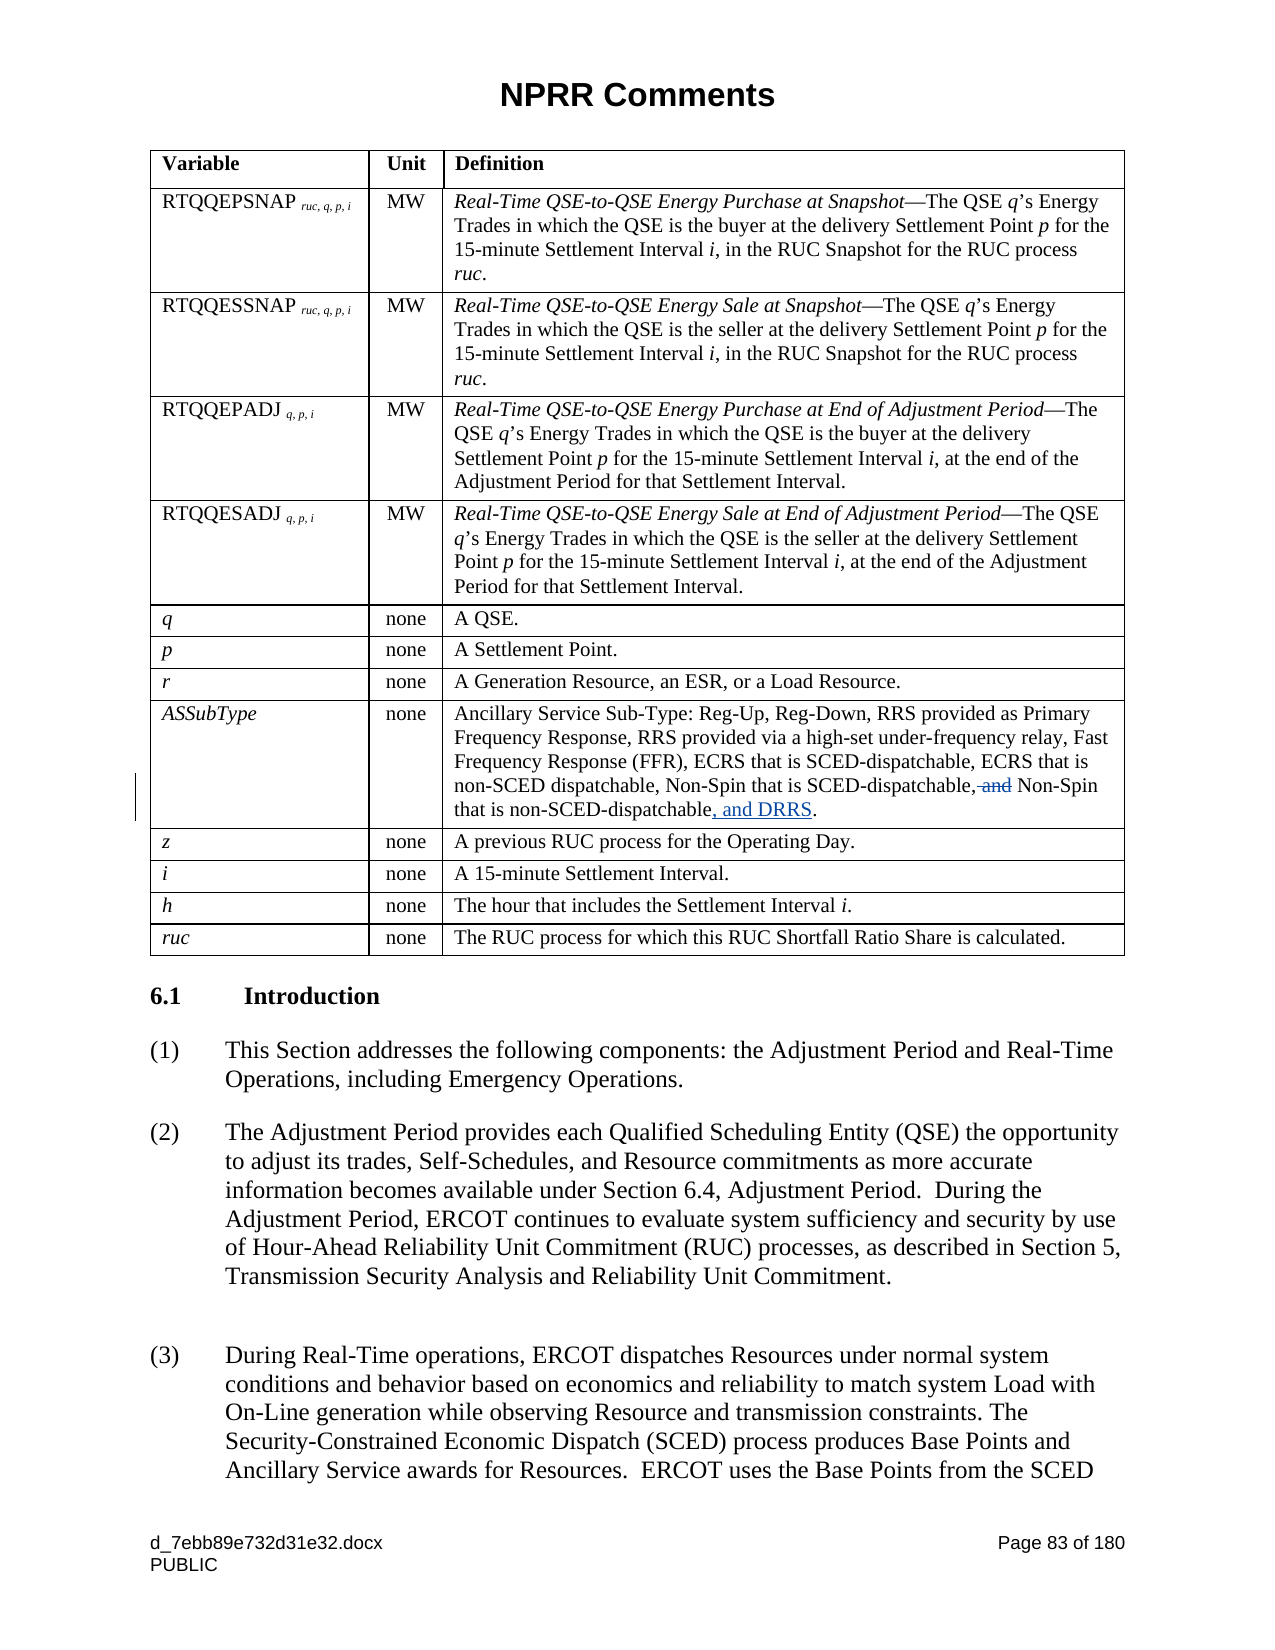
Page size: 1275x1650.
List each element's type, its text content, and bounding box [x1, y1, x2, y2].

table_cell p [151, 637, 368, 668]
text (2) The Adjustment Period provides each Qualified Scheduling Entity (QSE) the opportunity to adjust its trades, Self-Schedules, and Resource commitments as more accurate information becomes available under Section 6.4, Adjustment Period. During the Adjustment Period, ERCOT continues to evaluate system sufficiency and security by use of Hour-Ahead Reliability Unit Commitment (RUC) processes, as described in Section 5, Transmission Security Analysis and Reliability Unit Commitment. [150, 1117, 1125, 1290]
table_cell none [370, 701, 442, 828]
table_cell Real-Time QSE-to-QSE Energy Purchase at Snapshot—The QSE q’s Energy Trades in which the QSE is the buyer at the delivery Settlement Point p for the 15-minute Settlement Interval i, in the RUC Snapshot for the RUC process ruc. [443, 189, 1124, 292]
table_cell none [370, 606, 442, 636]
table_cell none [370, 829, 442, 859]
table_header Unit [370, 151, 443, 188]
table_cell ruc [151, 925, 368, 955]
table_header Definition [445, 151, 1124, 188]
table_cell r [151, 669, 368, 699]
table_cell Ancillary Service Sub-Type: Reg-Up, Reg-Down, RRS provided as Primary Frequency Response, RRS provided via a high-set under-frequency relay, Fast Frequency Response (FFR), ECRS that is SCED-dispatchable, ECRS that is non-SCED dispatchable, Non-Spin that is SCED-dispatchable, Non-Spin that is non-SCED-dispatchable. [443, 701, 1124, 828]
table_cell Real-Time QSE-to-QSE Energy Purchase at End of Adjustment Period—The QSE q’s Energy Trades in which the QSE is the buyer at the delivery Settlement Point p for the 15-minute Settlement Interval i, at the end of the Adjustment Period for that Settlement Interval. [443, 397, 1124, 500]
table_cell MW [370, 501, 442, 604]
table_cell RTQQEPSNAP ruc, q, p, i [151, 189, 368, 292]
table_cell The RUC process for which this RUC Shortfall Ratio Share is calculated. [443, 925, 1124, 955]
table_cell The hour that includes the Settlement Interval i. [443, 893, 1124, 923]
table_cell none [370, 893, 442, 923]
table_cell MW [370, 189, 442, 292]
table_cell A previous RUC process for the Operating Day. [443, 829, 1124, 859]
table_cell z [151, 829, 368, 859]
table_cell A QSE. [443, 606, 1124, 636]
table_cell none [370, 637, 442, 668]
table_cell Real-Time QSE-to-QSE Energy Sale at End of Adjustment Period—The QSE q’s Energy Trades in which the QSE is the seller at the delivery Settlement Point p for the 15-minute Settlement Interval i, at the end of the Adjustment Period for that Settlement Interval. [443, 501, 1124, 604]
table_cell RTQQESSNAP ruc, q, p, i [151, 293, 368, 396]
table_header Variable [151, 151, 368, 188]
table_cell q [151, 606, 368, 636]
table_cell h [151, 893, 368, 923]
table_cell none [370, 925, 442, 955]
text (1) This Section addresses the following components: the Adjustment Period and Real-Time Operations, including Emergency Operations. [150, 1035, 1125, 1092]
table_cell none [370, 669, 442, 699]
text 6.1 Introduction [150, 981, 1125, 1010]
table_cell RTQQEPADJ q, p, i [151, 397, 368, 500]
table_cell A Settlement Point. [443, 637, 1124, 668]
table_cell MW [370, 293, 442, 396]
table_cell RTQQESADJ q, p, i [151, 501, 368, 604]
table_cell A 15-minute Settlement Interval. [443, 861, 1124, 891]
table_cell none [370, 861, 442, 891]
table_cell ASSubType [151, 701, 368, 828]
table_cell MW [370, 397, 442, 500]
table_cell A Generation Resource, an ESR, or a Load Resource. [443, 669, 1124, 699]
table_cell Real-Time QSE-to-QSE Energy Sale at Snapshot—The QSE q’s Energy Trades in which the QSE is the seller at the delivery Settlement Point p for the 15-minute Settlement Interval i, in the RUC Snapshot for the RUC process ruc. [443, 293, 1124, 396]
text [150, 1340, 1125, 1484]
table_cell i [151, 861, 368, 891]
